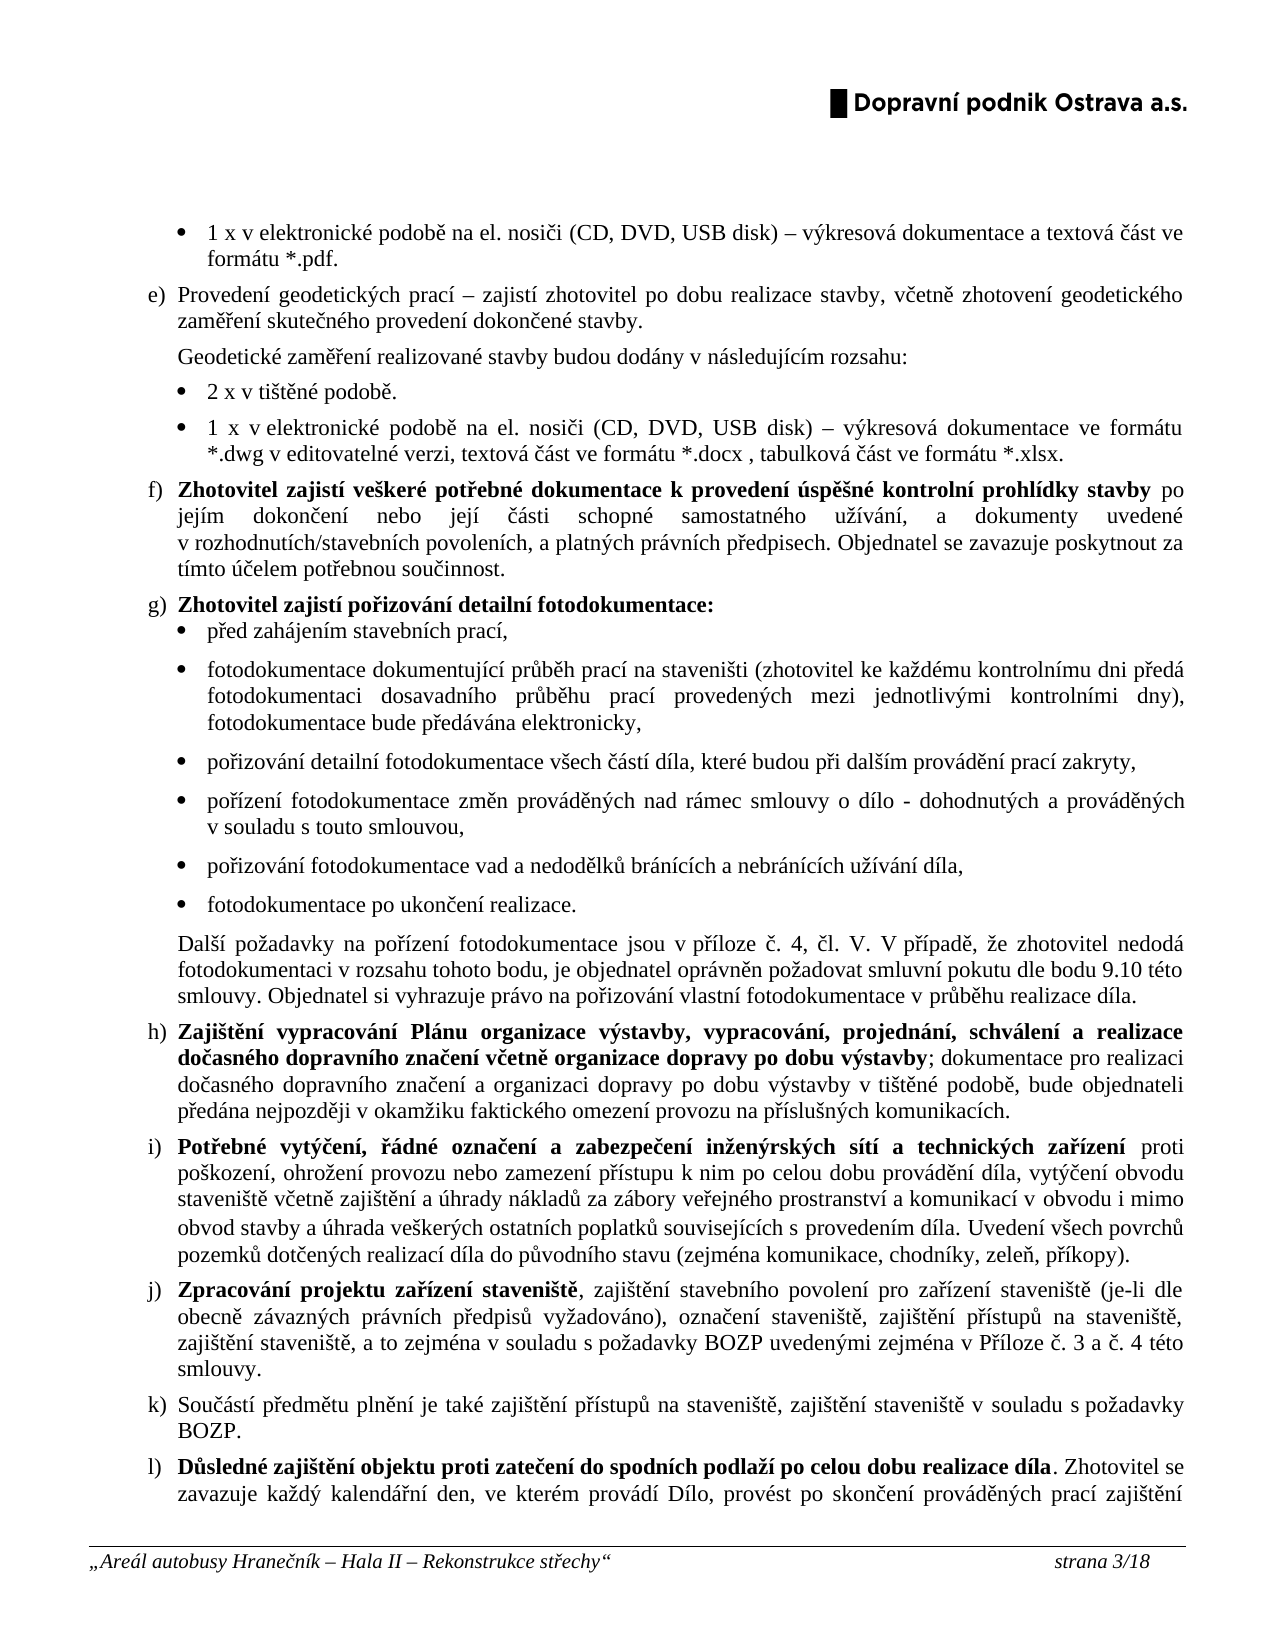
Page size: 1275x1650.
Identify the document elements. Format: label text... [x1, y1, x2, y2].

list Zhotovitel zajistí veškeré potřebné dokumentace k provedení úspěšné kontrolní prohlídky stavby po jejím dokončení nebo její části schopné samostatného užívání, a dokumenty uvedené v rozhodnutích/stavebních povoleních, a platných právních předpisech. Objednatel se zavazuje poskytnout za tímto účelem potřebnou součinnost. [148, 476, 1184, 582]
text Geodetické zaměření realizované stavby budou dodány v následujícím rozsahu: [177, 343, 1184, 369]
list pořizování fotodokumentace vad a nedodělků bránících a nebránících užívání díla, [177, 852, 1186, 878]
list fotodokumentace po ukončení realizace. [177, 891, 1186, 917]
list pořizování detailní fotodokumentace všech částí díla, které budou při dalším provádění prací zakryty, [177, 748, 1186, 774]
list Zhotovitel zajistí pořizování detailní fotodokumentace: [148, 591, 1184, 617]
list Zajištění vypracování Plánu organizace výstavby, vypracování, projednání, schválení a realizace dočasného dopravního značení včetně organizace dopravy po dobu výstavby; dokumentace pro realizaci dočasného dopravního značení a organizaci dopravy po dobu výstavby v tištěné podobě, bude objednateli předána nejpozději v okamžiku faktického omezení provozu na příslušných komunikacích. [148, 1018, 1184, 1123]
list Zpracování projektu zařízení staveniště, zajištění stavebního povolení pro zařízení staveniště (je-li dle obecně závazných právních předpisů vyžadováno), označení staveniště, zajištění přístupů na staveniště, zajištění staveniště, a to zejména v souladu s požadavky BOZP uvedenými zejména v Příloze č. 3 a č. 4 této smlouvy. [148, 1276, 1184, 1382]
text Další požadavky na pořízení fotodokumentace jsou v příloze č. 4, čl. V. V případě, že zhotovitel nedodá fotodokumentaci v rozsahu tohoto bodu, je objednatel oprávněn požadovat smluvní pokutu dle bodu 9.10 této smlouvy. Objednatel si vyhrazuje právo na pořizování vlastní fotodokumentace v průběhu realizace díla. [177, 929, 1184, 1009]
list fotodokumentace dokumentující průběh prací na staveništi (zhotovitel ke každému kontrolnímu dni předá fotodokumentaci dosavadního průběhu prací provedených mezi jednotlivými kontrolními dny), fotodokumentace bude předávána elektronicky, [177, 656, 1186, 735]
picture [830, 89, 1187, 118]
list před zahájením stavebních prací, [177, 617, 1186, 644]
list 1 x v elektronické podobě na el. nosiči (CD, DVD, USB disk) – výkresová dokumentace a textová část ve formátu *.pdf. [177, 218, 1184, 271]
list 2 x v tištěné podobě. [177, 378, 1184, 405]
list pořízení fotodokumentace změn prováděných nad rámec smlouvy o dílo - dohodnutých a prováděných v souladu s touto smlouvou, [177, 787, 1186, 839]
list Provedení geodetických prací – zajistí zhotovitel po dobu realizace stavby, včetně zhotovení geodetického zaměření skutečného provedení dokončené stavby. [148, 281, 1184, 333]
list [148, 1453, 1184, 1506]
list Potřebné vytýčení, řádné označení a zabezpečení inženýrských sítí a technických zařízení proti poškození, ohrožení provozu nebo zamezení přístupu k nim po celou dobu provádění díla, vytýčení obvodu staveniště včetně zajištění a úhrady nákladů za zábory veřejného prostranství a komunikací v obvodu i mimo obvod stavby a úhrada veškerých ostatních poplatků souvisejících s provedením díla. Uvedení všech povrchů pozemků dotčených realizací díla do původního stavu (zejména komunikace, chodníky, zeleň, příkopy). [148, 1133, 1184, 1267]
list Součástí předmětu plnění je také zajištění přístupů na staveniště, zajištění staveniště v souladu s požadavky BOZP. [148, 1391, 1184, 1444]
